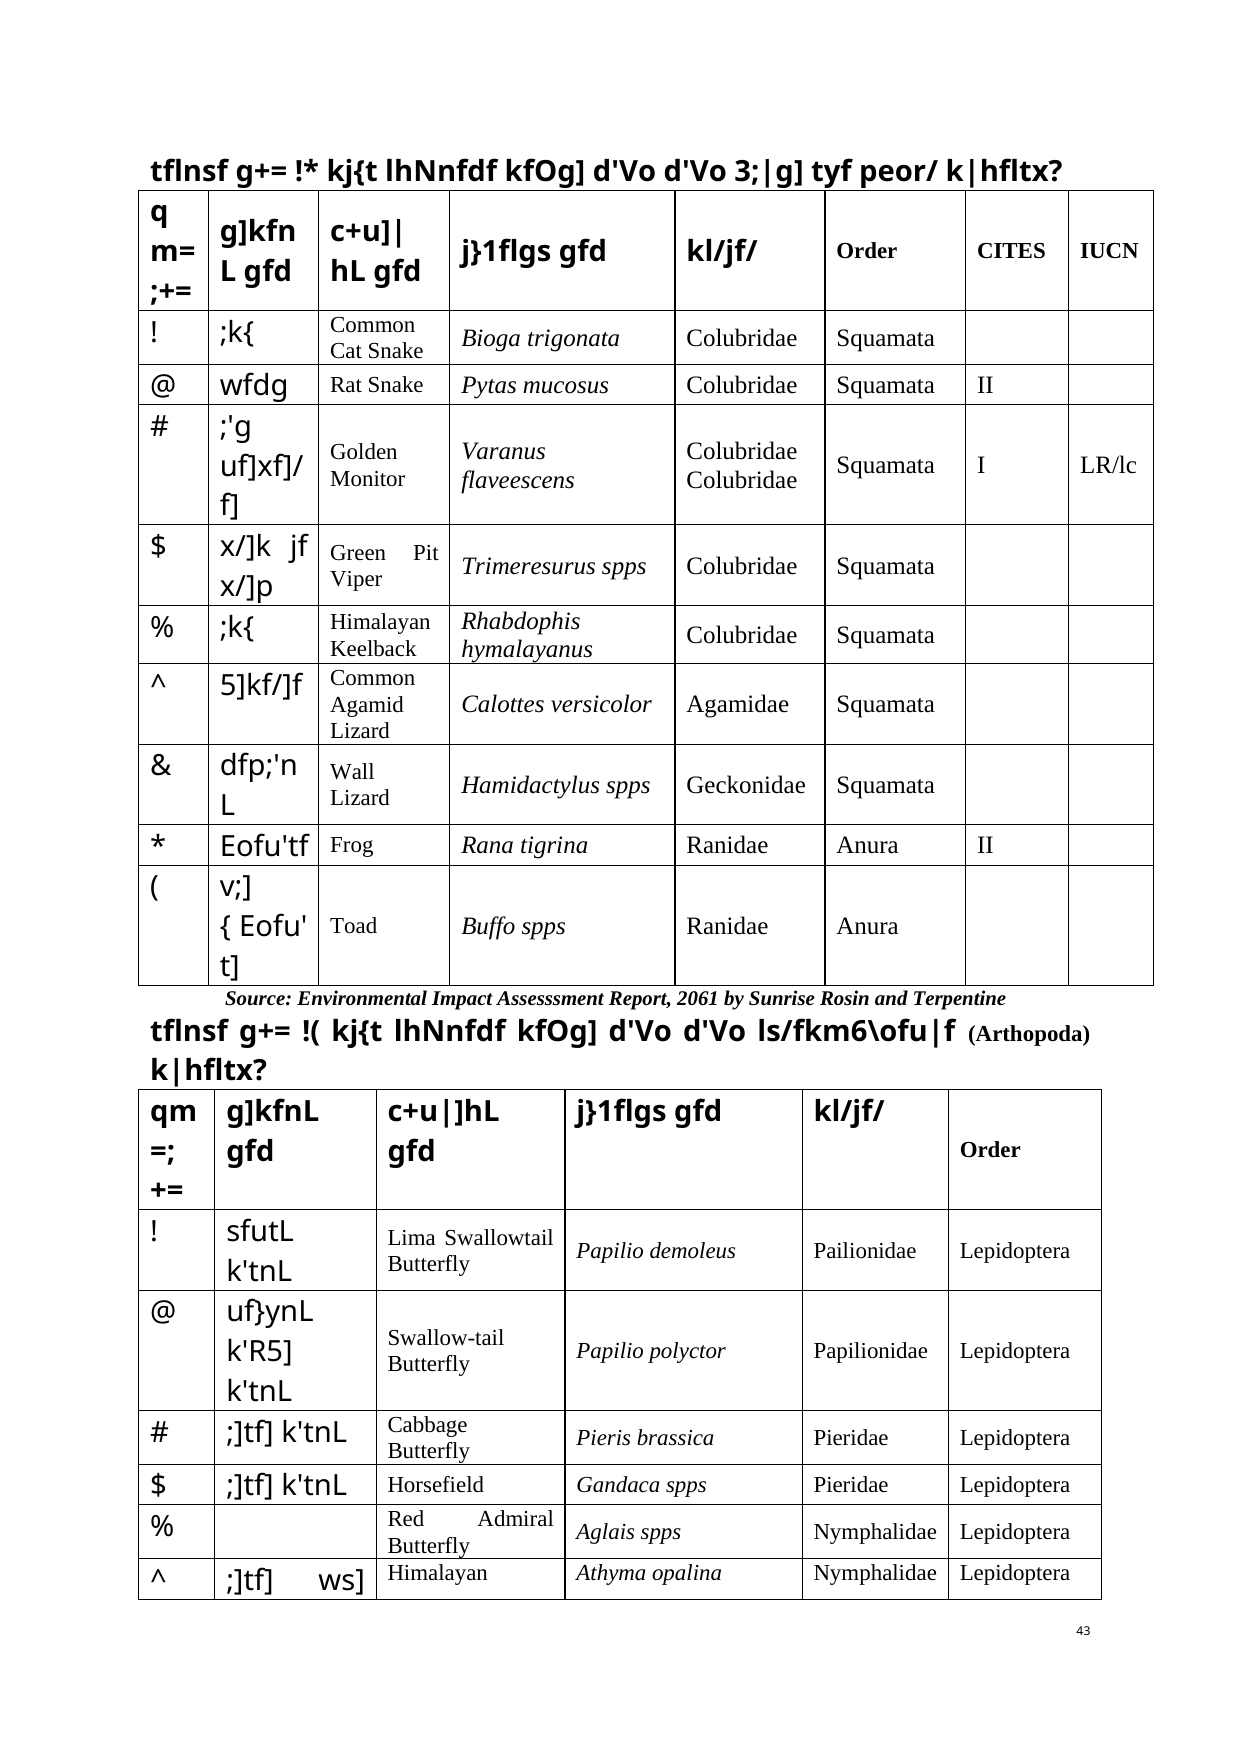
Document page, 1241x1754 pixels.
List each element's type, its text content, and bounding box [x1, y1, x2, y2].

table_cell * [139, 825, 208, 864]
table_cell II [966, 365, 1068, 404]
table_cell # [139, 405, 208, 524]
table_cell Colubridae [676, 606, 824, 663]
table_cell Papilionidae [803, 1291, 948, 1410]
text Source: Environmental Impact Assesssment Report, 2061 by Sunrise Rosin and Terpentine [225, 986, 1090, 1010]
table_cell Squamata [826, 664, 965, 743]
table_header Order [826, 191, 965, 310]
table_cell Wall Lizard [319, 745, 449, 824]
table_cell Gandaca spps [566, 1465, 802, 1504]
table_cell Pieris brassica [566, 1411, 802, 1463]
table_header c+u]|hL gfd [319, 191, 449, 310]
table_cell ;k{ [209, 606, 318, 663]
table_cell [215, 1505, 376, 1558]
table_header Order [949, 1090, 1101, 1209]
table_cell Lepidoptera [949, 1505, 1101, 1558]
table_cell dfp;'nL [209, 745, 318, 824]
table_cell x/]k jf x/]p [209, 525, 318, 605]
table_header qm=;+= [139, 191, 208, 310]
table_cell Papilio polyctor [566, 1291, 802, 1410]
table_cell I [966, 405, 1068, 524]
table_cell [966, 525, 1068, 605]
table_cell ^ [139, 1559, 214, 1599]
table_cell [1069, 525, 1153, 605]
table_cell Squamata [826, 405, 965, 524]
table_cell Eofu'tf [209, 825, 318, 864]
table_cell ;k{ [209, 311, 318, 363]
table_cell Papilio demoleus [566, 1210, 802, 1290]
table_cell Lepidoptera [949, 1559, 1101, 1599]
table_header c+u|]hL gfd [377, 1090, 564, 1209]
table_cell v;]{ Eofu't] [209, 866, 318, 985]
table_cell Ranidae [676, 866, 824, 985]
table_cell Geckonidae [676, 745, 824, 824]
table_cell 5]kf/]f [209, 664, 318, 743]
table_cell [1069, 866, 1153, 985]
text tflnsf g+= !* kj{t lhNnfdf kfOg] d'Vo d'Vo 3;|g] tyf peor/ k|hfltx? [150, 150, 1090, 190]
table_cell Lepidoptera [949, 1411, 1101, 1463]
table_cell ! [139, 1210, 214, 1290]
table_cell Rat Snake [319, 365, 449, 404]
table_cell & [139, 745, 208, 824]
table_cell II [966, 825, 1068, 864]
table_cell $ [139, 525, 208, 605]
table_cell ;]tf] ws]{ k'tnL [215, 1559, 376, 1599]
table_header qm=;+= [139, 1090, 214, 1209]
table_cell Agamidae [676, 664, 824, 743]
table_cell Lepidoptera [949, 1291, 1101, 1410]
table_cell Varanus flaveescens [450, 405, 674, 524]
table_cell Squamata [826, 745, 965, 824]
table_cell Red Admiral Butterfly [377, 1505, 564, 1558]
table_cell Athyma opalina [566, 1559, 802, 1599]
table_cell uf}ynL k'R5] k'tnL [215, 1291, 376, 1410]
table_cell % [139, 606, 208, 663]
table_cell Calottes versicolor [450, 664, 674, 743]
table_cell sfutL k'tnL [215, 1210, 376, 1290]
table_cell [1069, 311, 1153, 363]
table_cell % [139, 1505, 214, 1558]
table_cell [966, 745, 1068, 824]
table_cell Himalayan Keelback [319, 606, 449, 663]
table_cell Trimeresurus spps [450, 525, 674, 605]
table_cell [1069, 745, 1153, 824]
table_cell Toad [319, 866, 449, 985]
table_cell Aglais spps [566, 1505, 802, 1558]
table_cell # [139, 1411, 214, 1463]
table_cell LR/lc [1069, 405, 1153, 524]
table_cell Anura [826, 825, 965, 864]
table_cell Golden Monitor [319, 405, 449, 524]
table_cell Green Pit Viper [319, 525, 449, 605]
table_cell ;]tf] k'tnL [215, 1465, 376, 1504]
table_cell Frog [319, 825, 449, 864]
table_cell Anura [826, 866, 965, 985]
table_cell Pailionidae [803, 1210, 948, 1290]
table_cell Squamata [826, 365, 965, 404]
table_cell Himalayan Segeant [377, 1559, 564, 1599]
table_cell Squamata [826, 525, 965, 605]
table_cell Hamidactylus spps [450, 745, 674, 824]
table_cell Bioga trigonata [450, 311, 674, 363]
table_cell Ranidae [676, 825, 824, 864]
table_cell ;]tf] k'tnL [215, 1411, 376, 1463]
table_cell @ [139, 365, 208, 404]
table_header j}1flgs gfd [450, 191, 674, 310]
table_cell Colubridae Colubridae [676, 405, 824, 524]
table_cell Rana tigrina [450, 825, 674, 864]
table_cell ;'g uf]xf]/f] [209, 405, 318, 524]
table_cell [966, 866, 1068, 985]
table_cell ( [139, 866, 208, 985]
table_header g]kfnL gfd [215, 1090, 376, 1209]
table_cell Pieridae [803, 1465, 948, 1504]
table_header kl/jf/ [676, 191, 824, 310]
table_cell Horsefield [377, 1465, 564, 1504]
table_cell Lepidoptera [949, 1210, 1101, 1290]
table_cell Squamata [826, 606, 965, 663]
table_cell Common Cat Snake [319, 311, 449, 363]
table_cell [966, 606, 1068, 663]
table_cell Squamata [826, 311, 965, 363]
table_cell [966, 664, 1068, 743]
table_cell Common Agamid Lizard [319, 664, 449, 743]
table_header CITES [966, 191, 1068, 310]
table_cell Colubridae [676, 365, 824, 404]
table_cell ^ [139, 664, 208, 743]
text tflnsf g+= !( kj{t lhNnfdf kfOg] d'Vo d'Vo ls/fkm6\ofu|f (Arthopoda) k|hfltx? [150, 1010, 1090, 1089]
table_cell [1069, 664, 1153, 743]
table_cell [1069, 606, 1153, 663]
table_cell Pytas mucosus [450, 365, 674, 404]
table_cell Colubridae [676, 311, 824, 363]
table_cell Nymphalidae [803, 1505, 948, 1558]
table_cell [1069, 825, 1153, 864]
table_header g]kfnL gfd [209, 191, 318, 310]
table_cell ! [139, 311, 208, 363]
table_header IUCN [1069, 191, 1153, 310]
table_cell Cabbage Butterfly [377, 1411, 564, 1463]
table_cell Nymphalidae [803, 1559, 948, 1599]
table_cell Lima Swallowtail Butterfly [377, 1210, 564, 1290]
table_header j}1flgs gfd [566, 1090, 802, 1209]
table_cell [1069, 365, 1153, 404]
table_cell Swallow-tail Butterfly [377, 1291, 564, 1410]
table_cell Rhabdophis hymalayanus [450, 606, 674, 663]
table_cell Buffo spps [450, 866, 674, 985]
table_cell wfdg [209, 365, 318, 404]
table_cell [966, 311, 1068, 363]
table_cell $ [139, 1465, 214, 1504]
table_cell @ [139, 1291, 214, 1410]
table_cell Pieridae [803, 1411, 948, 1463]
table_cell Colubridae [676, 525, 824, 605]
table_cell Lepidoptera [949, 1465, 1101, 1504]
table_header kl/jf/ [803, 1090, 948, 1209]
